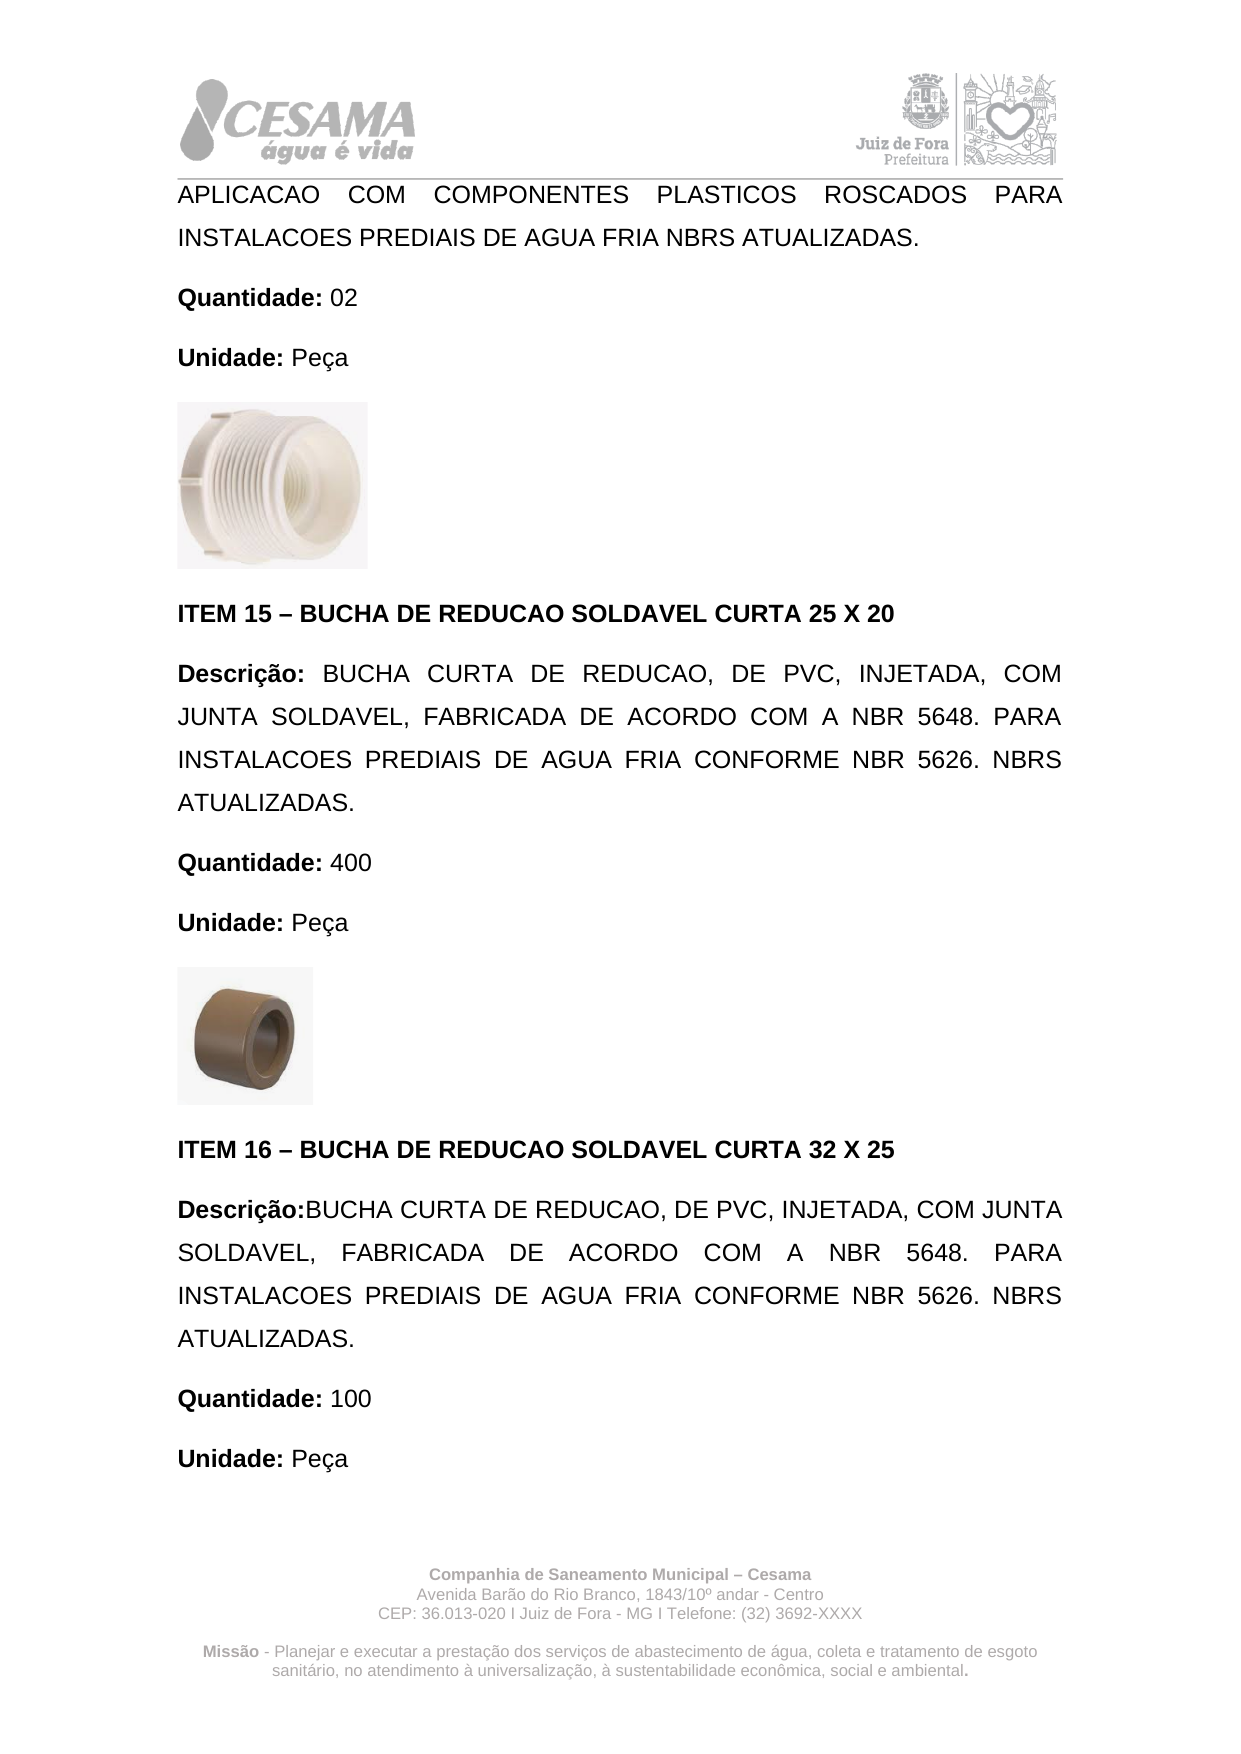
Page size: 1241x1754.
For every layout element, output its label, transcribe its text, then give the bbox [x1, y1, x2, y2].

picture [177, 73, 1064, 180]
text ITEM 16 – BUCHA DE REDUCAO SOLDAVEL CURTA 32 X 25 [177, 1135, 1063, 1163]
text Descrição:BUCHA CURTA DE REDUCAO, DE PVC, INJETADA, COM JUNTA SOLDAVEL, FABRICADA DE ACORDO COM A NBR 5648. PARA INSTALACOES PREDIAIS DE AGUA FRIA CONFORME NBR 5626. NBRS ATUALIZADAS. [177, 1194, 1063, 1353]
text Unidade: Peça [177, 1443, 1063, 1472]
picture [177, 402, 368, 569]
text ITEM 15 – BUCHA DE REDUCAO SOLDAVEL CURTA 25 X 20 [177, 599, 1063, 627]
text Descrição: BUCHA CURTA DE REDUCAO, DE PVC, INJETADA, COM JUNTA SOLDAVEL, FABRICADA DE ACORDO COM A NBR 5648. PARA INSTALACOES PREDIAIS DE AGUA FRIA CONFORME NBR 5626. NBRS ATUALIZADAS. [177, 658, 1063, 817]
text Unidade: Peça [177, 907, 1063, 936]
picture [177, 967, 314, 1105]
text Quantidade: 400 [177, 848, 1063, 876]
text Quantidade: 02 [177, 283, 1063, 312]
text Quantidade: 100 [177, 1384, 1063, 1412]
text Unidade: Peça [177, 343, 1063, 371]
